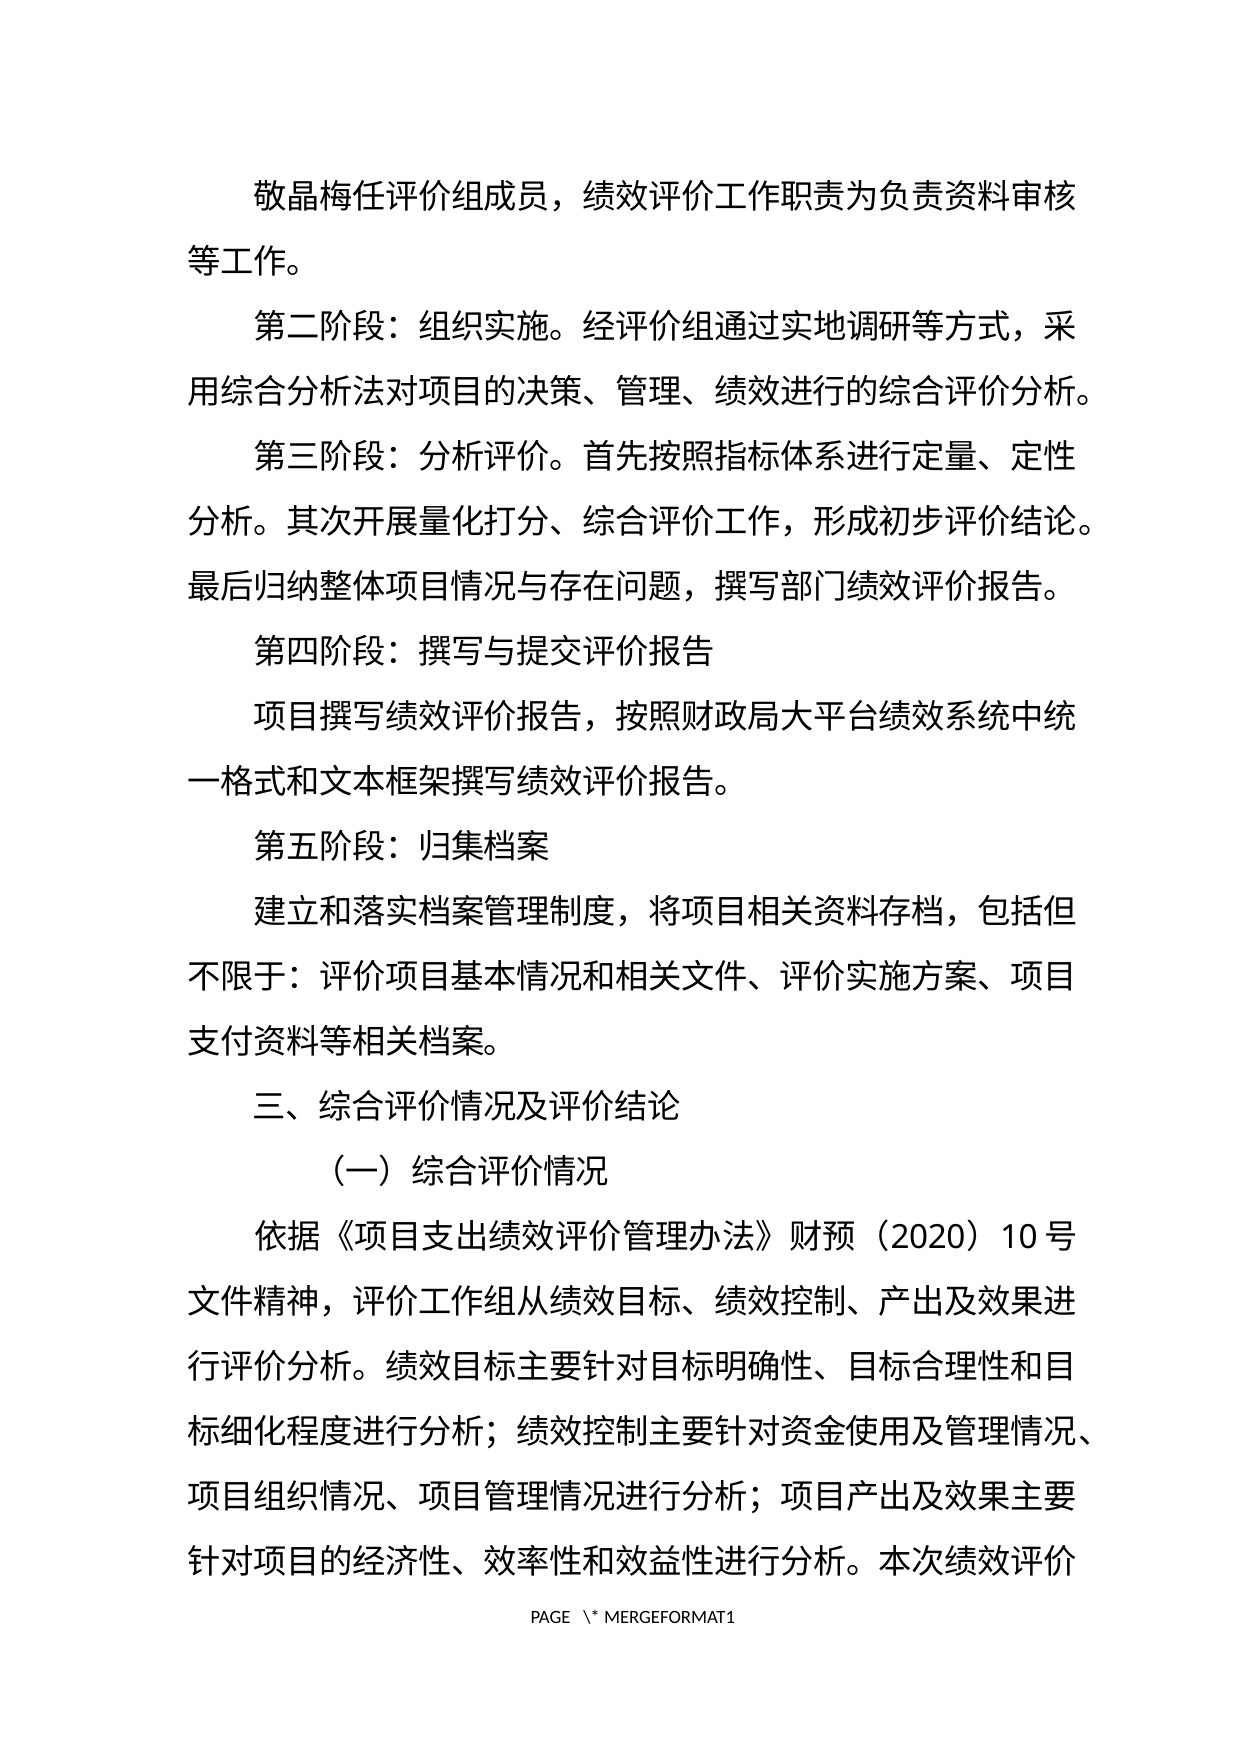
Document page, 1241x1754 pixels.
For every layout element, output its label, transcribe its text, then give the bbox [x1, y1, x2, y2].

text 三、综合评价情况及评价结论 [187, 1072, 1078, 1137]
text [187, 1137, 1078, 1592]
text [187, 162, 1078, 1072]
